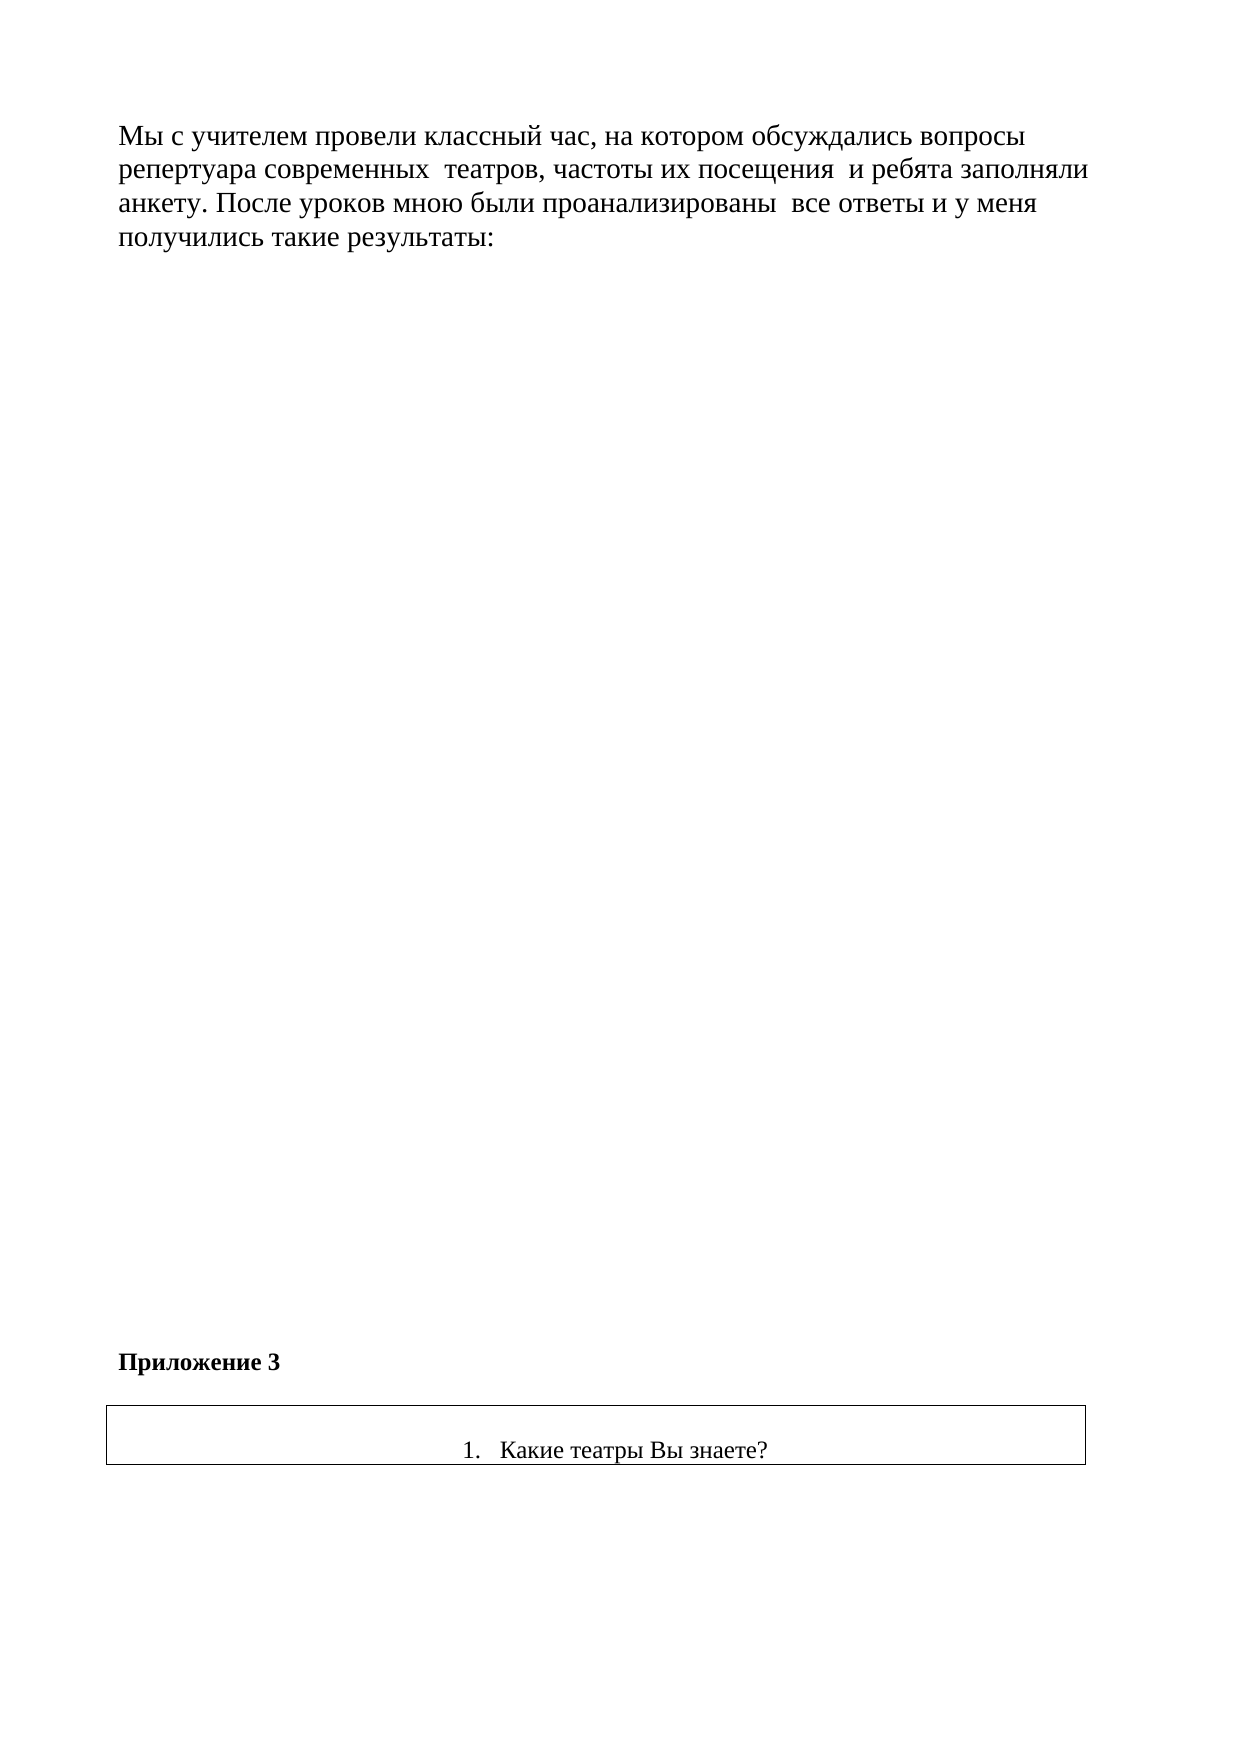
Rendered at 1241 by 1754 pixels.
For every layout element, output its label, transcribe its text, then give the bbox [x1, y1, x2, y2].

text Мы с учителем провели классный час, на котором обсуждались вопросы репертуара современных театров, частоты их посещения и ребята заполняли анкету. После уроков мною были проанализированы все ответы и у меня получились такие результаты: [118, 118, 1122, 252]
text Приложение 3 [118, 1347, 1122, 1376]
table_header Какие театры Вы знаете? [107, 1406, 1085, 1464]
